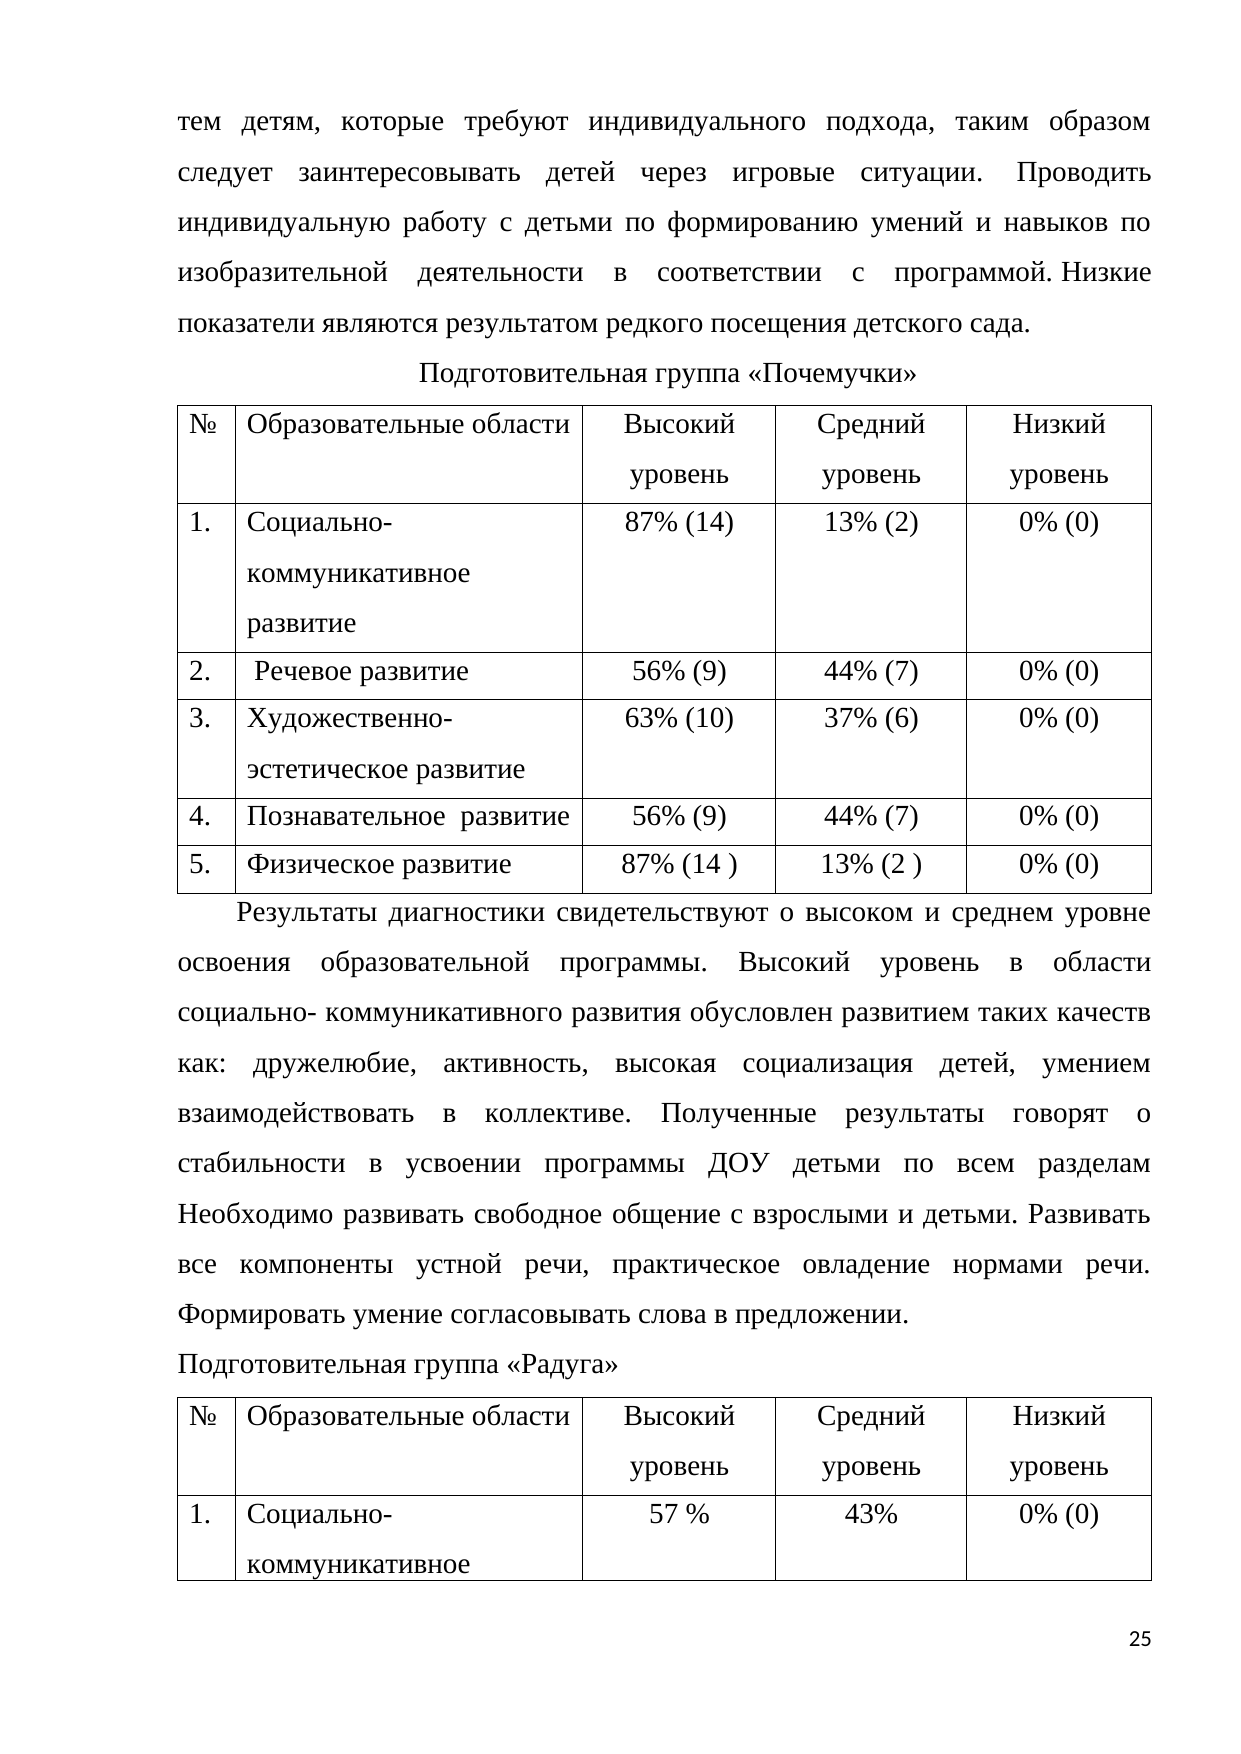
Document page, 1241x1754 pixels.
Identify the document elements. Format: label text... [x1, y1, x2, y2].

table_cell Художественно-эстетическое развитие [236, 700, 582, 797]
table_cell 13% (2) [776, 504, 966, 652]
table_cell 13% (2 ) [776, 846, 966, 893]
table_header Образовательные области [236, 1398, 582, 1495]
text Результаты диагностики свидетельствуют о высоком и среднем уровне освоения образовательной программы. Высокий уровень в области социально- коммуникативного развития обусловлен развитием таких качеств как: дружелюбие, активность, высокая социализация детей, умением взаимодействовать в коллективе. Полученные результаты говорят о стабильности в усвоении программы ДОУ детьми по всем разделам Необходимо развивать свободное общение с взрослыми и детьми. Развивать все компоненты устной речи, практическое овладение нормами речи. Формировать умение согласовывать слова в предложении. [177, 894, 1152, 1145]
text Подготовительная группа «Радуга» [177, 1347, 1152, 1380]
table_cell 87% (14) [583, 504, 775, 652]
table_cell Речевое развитие [236, 653, 582, 699]
table_cell 0% (0) [967, 799, 1151, 845]
table_cell 43% [776, 1496, 966, 1580]
table_cell 2. [178, 653, 235, 699]
table_cell 1. [178, 1496, 235, 1580]
table_cell 57 % [583, 1496, 775, 1580]
table_cell 63% (10) [583, 700, 775, 797]
table_cell Физическое развитие [236, 846, 582, 893]
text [177, 103, 1152, 338]
table_cell 56% (9) [583, 799, 775, 845]
table_header Образовательные области [236, 406, 582, 503]
table_header Высокий уровень [583, 406, 775, 503]
table_cell 44% (7) [776, 799, 966, 845]
table_cell 0% (0) [967, 504, 1151, 652]
table_cell Социально-коммуникативное развитие [236, 504, 582, 652]
text Результаты диагностики свидетельствуют о высоком и среднем уровне освоения образовательной программы. Высокий уровень в области социально- коммуникативного развития обусловлен развитием таких качеств как: дружелюбие, активность, высокая социализация детей, умением взаимодействовать в коллективе. Полученные результаты говорят о стабильности в усвоении программы ДОУ детьми по всем разделам Необходимо развивать свободное общение с взрослыми и детьми. Развивать все компоненты устной речи, практическое овладение нормами речи. Формировать умение согласовывать слова в предложении. [177, 1179, 1152, 1330]
table_cell Познавательное развитие [236, 799, 582, 845]
table_cell 3. [178, 700, 235, 797]
table_cell 56% (9) [583, 653, 775, 699]
table_cell 4. [178, 799, 235, 845]
table_header № [178, 406, 235, 503]
table_cell 0% (0) [967, 700, 1151, 797]
table_header № [178, 1398, 235, 1495]
table_cell 0% (0) [967, 1496, 1151, 1580]
table_cell 1. [178, 504, 235, 652]
table_header Низкий уровень [967, 1398, 1151, 1495]
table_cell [236, 1496, 582, 1580]
table_header Средний уровень [776, 406, 966, 503]
table_cell 0% (0) [967, 846, 1151, 893]
text Подготовительная группа «Почемучки» [177, 355, 1152, 388]
table_header Высокий уровень [583, 1398, 775, 1495]
table_header Средний уровень [776, 1398, 966, 1495]
table_cell 87% (14 ) [583, 846, 775, 893]
table_cell 0% (0) [967, 653, 1151, 699]
table_cell 5. [178, 846, 235, 893]
table_header Низкий уровень [967, 406, 1151, 503]
table_cell 44% (7) [776, 653, 966, 699]
table_cell 37% (6) [776, 700, 966, 797]
